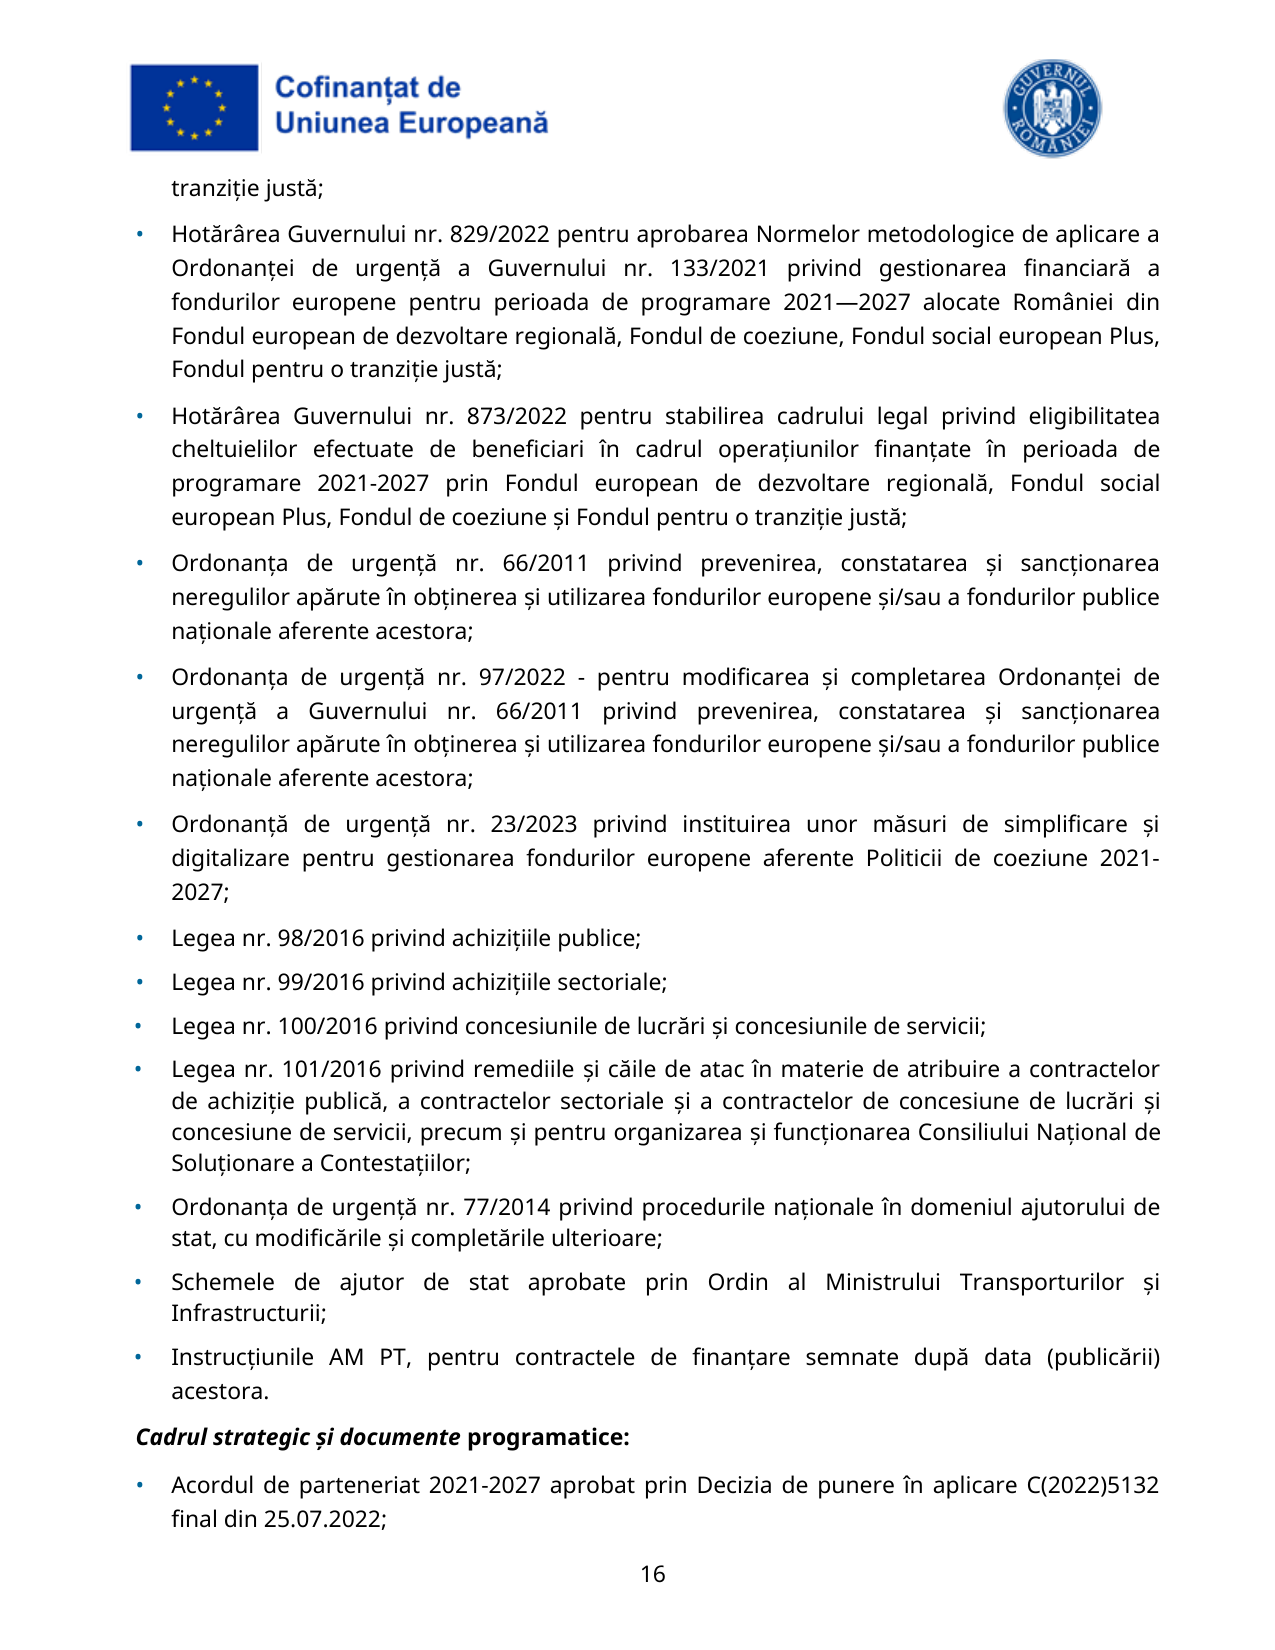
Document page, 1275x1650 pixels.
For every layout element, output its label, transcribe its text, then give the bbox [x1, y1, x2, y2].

picture [124, 59, 1104, 160]
